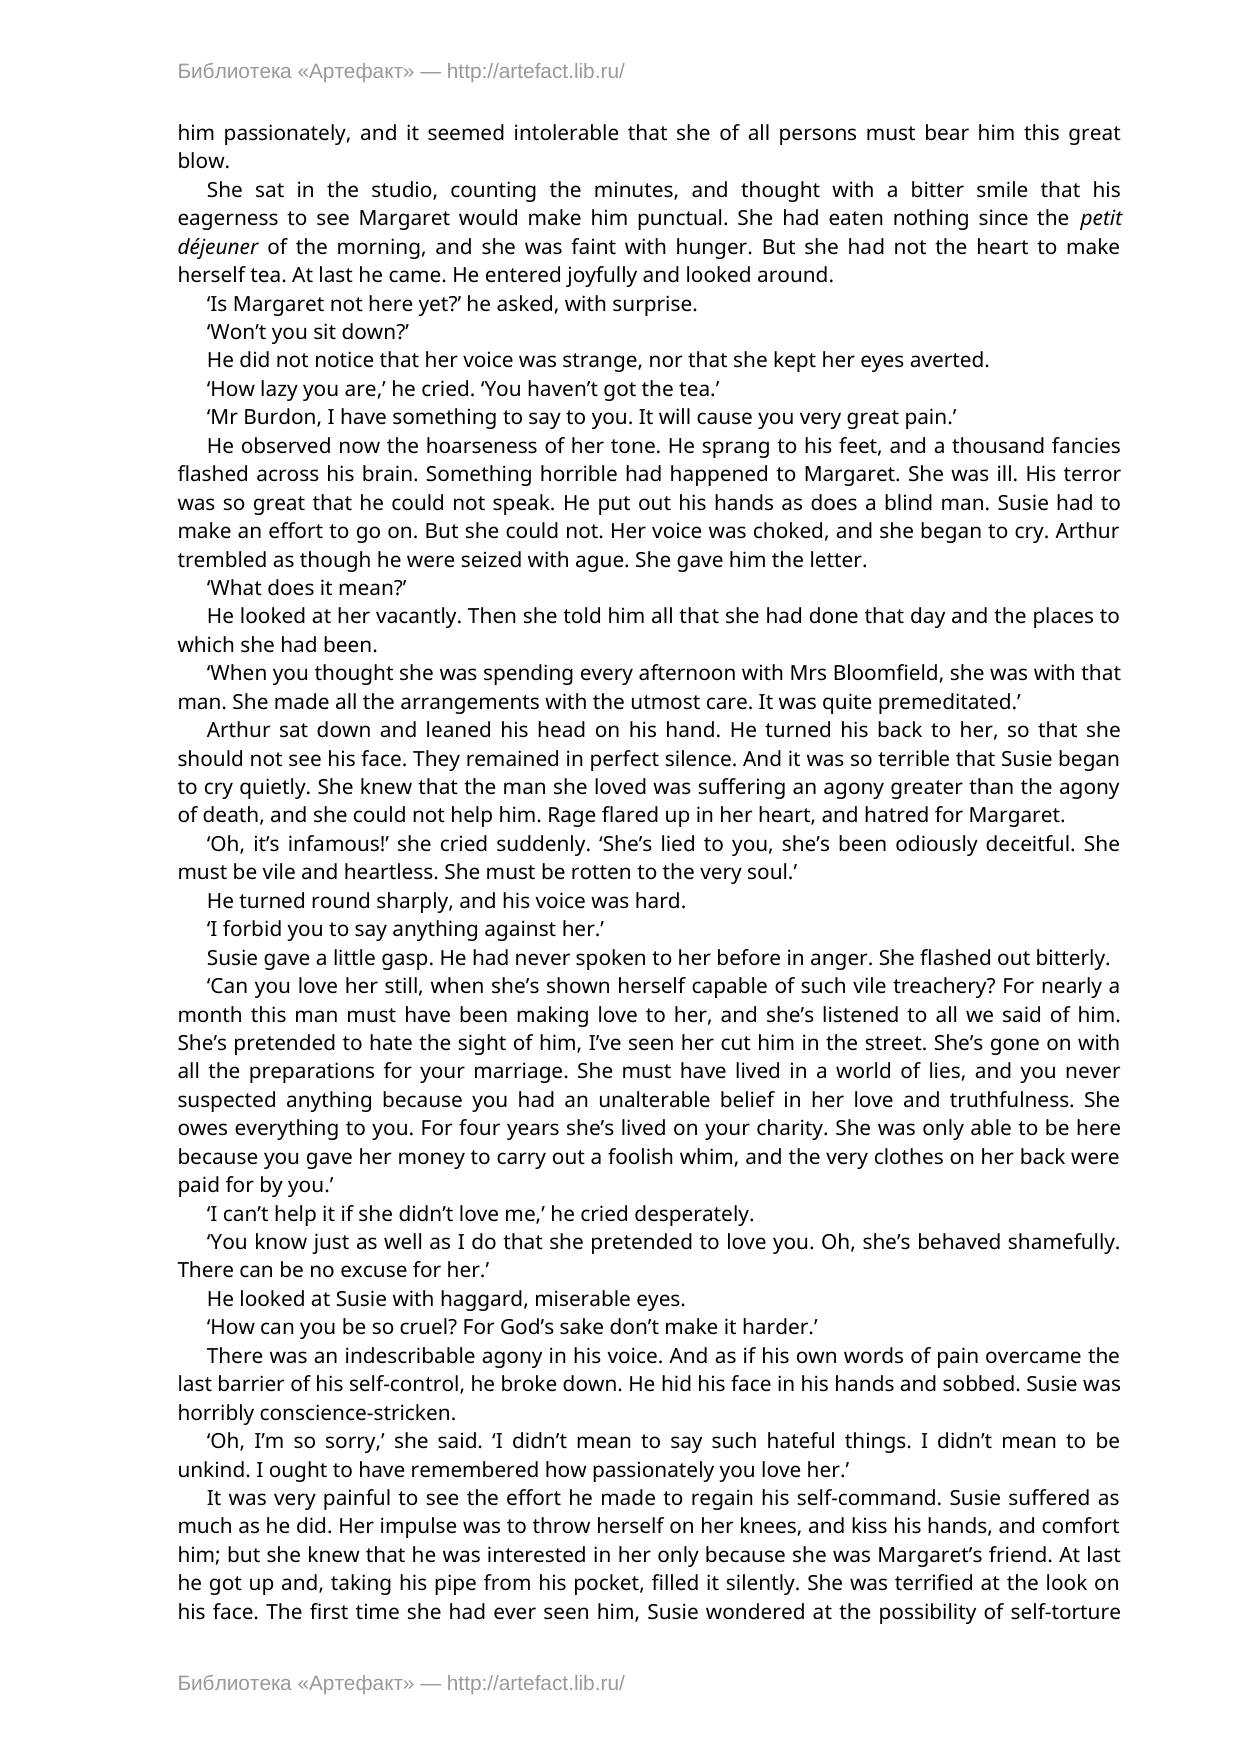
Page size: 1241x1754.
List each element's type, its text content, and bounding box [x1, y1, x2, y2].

text ‘Is Margaret not here yet?’ he asked, with surprise. [177, 289, 1122, 317]
text ‘How lazy you are,’ he cried. ‘You haven’t got the tea.’ [177, 374, 1122, 402]
text ‘What does it mean?’ [177, 573, 1122, 602]
text ‘You know just as well as I do that she pretended to love you. Oh, she’s behaved shamefully. There can be no excuse for her.’ [177, 1227, 1122, 1284]
text There was an indescribable agony in his voice. And as if his own words of pain overcame the last barrier of his self-control, he broke down. He hid his face in his hands and sobbed. Susie was horribly conscience-stricken. [177, 1341, 1122, 1426]
text Susie gave a little gasp. He had never spoken to her before in anger. She flashed out bitterly. [177, 943, 1122, 971]
text ‘When you thought she was spending every afternoon with Mrs Bloomfield, she was with that man. She made all the arrangements with the utmost care. It was quite premeditated.’ [177, 658, 1122, 715]
text He looked at Susie with haggard, miserable eyes. [177, 1284, 1122, 1312]
text ‘Mr Burdon, I have something to say to you. It will cause you very great pain.’ [177, 402, 1122, 431]
text He observed now the hoarseness of her tone. He sprang to his feet, and a thousand fancies flashed across his brain. Something horrible had happened to Margaret. She was ill. His terror was so great that he could not speak. He put out his hands as does a blind man. Susie had to make an effort to go on. But she could not. Her voice was choked, and she began to cry. Arthur trembled as though he were seized with ague. She gave him the letter. [177, 431, 1122, 573]
text He looked at her vacantly. Then she told him all that she had done that day and the places to which she had been. [177, 602, 1122, 658]
text She sat in the studio, counting the minutes, and thought with a bitter smile that his eagerness to see Margaret would make him punctual. She had eaten nothing since the petit déjeuner of the morning, and she was faint with hunger. But she had not the heart to make herself tea. At last he came. He entered joyfully and looked around. [177, 175, 1122, 289]
text ‘Won’t you sit down?’ [177, 317, 1122, 346]
text He turned round sharply, and his voice was hard. [177, 886, 1122, 914]
text ‘Oh, it’s infamous!’ she cried suddenly. ‘She’s lied to you, she’s been odiously deceitful. She must be vile and heartless. She must be rotten to the very soul.’ [177, 829, 1122, 886]
text ‘I forbid you to say anything against her.’ [177, 914, 1122, 943]
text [177, 1483, 1122, 1625]
text ‘Oh, I’m so sorry,’ she said. ‘I didn’t mean to say such hateful things. I didn’t mean to be unkind. I ought to have remembered how passionately you love her.’ [177, 1426, 1122, 1483]
text ‘Can you love her still, when she’s shown herself capable of such vile treachery? For nearly a month this man must have been making love to her, and she’s listened to all we said of him. She’s pretended to hate the sight of him, I’ve seen her cut him in the street. She’s gone on with all the preparations for your marriage. She must have lived in a world of lies, and you never suspected anything because you had an unalterable belief in her love and truthfulness. She owes everything to you. For four years she’s lived on your charity. She was only able to be here because you gave her money to carry out a foolish whim, and the very clothes on her back were paid for by you.’ [177, 971, 1122, 1199]
text ‘How can you be so cruel? For God’s sake don’t make it harder.’ [177, 1312, 1122, 1341]
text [177, 118, 1122, 175]
text Arthur sat down and leaned his head on his hand. He turned his back to her, so that she should not see his face. They remained in perfect silence. And it was so terrible that Susie began to cry quietly. She knew that the man she loved was suffering an agony greater than the agony of death, and she could not help him. Rage flared up in her heart, and hatred for Margaret. [177, 715, 1122, 829]
text He did not notice that her voice was strange, nor that she kept her eyes averted. [177, 346, 1122, 374]
text ‘I can’t help it if she didn’t love me,’ he cried desperately. [177, 1199, 1122, 1227]
